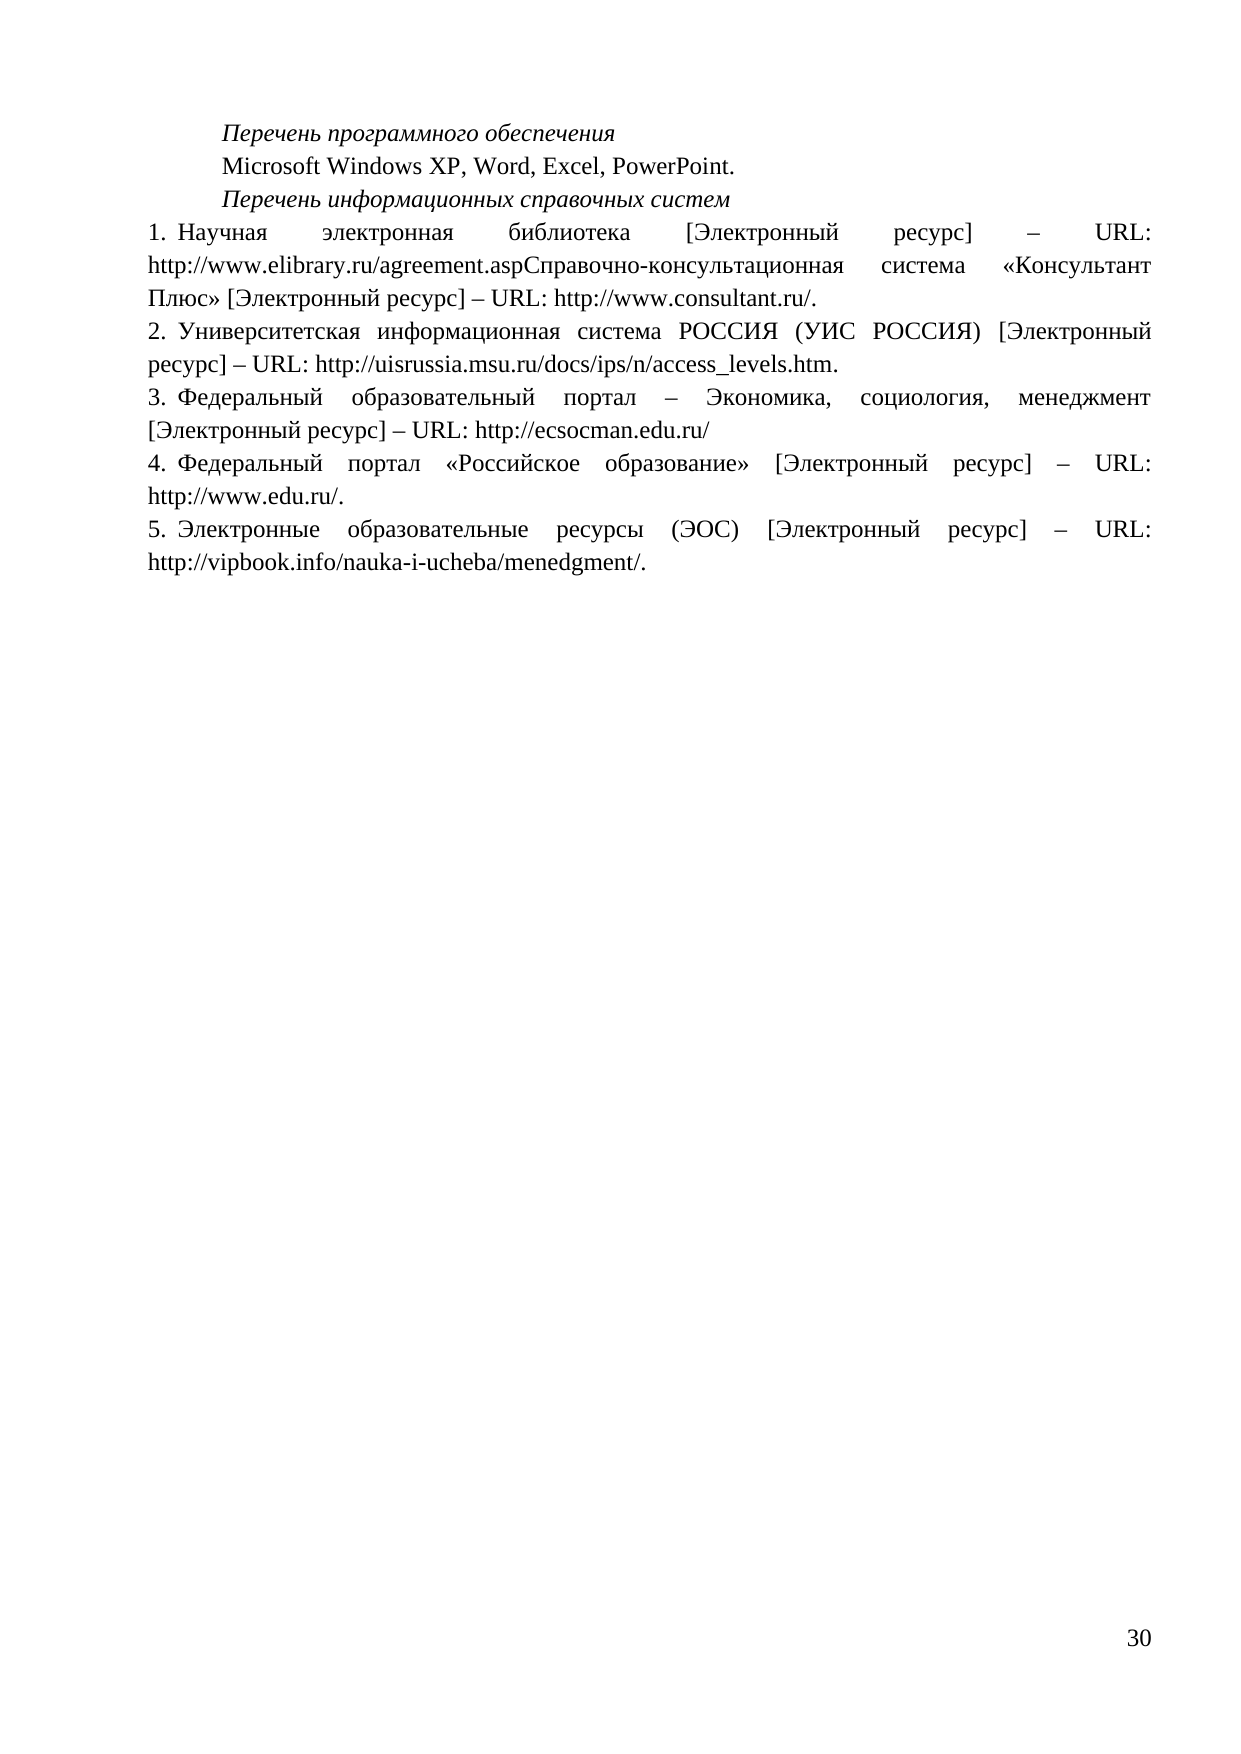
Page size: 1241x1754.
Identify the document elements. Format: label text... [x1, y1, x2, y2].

text Перечень программного обеспечения [148, 118, 1152, 147]
list Электронные образовательные ресурсы (ЭОС) [Электронный ресурс] – URL: http://vipbook.info/nauka-i-ucheba/menedgment/. [148, 514, 1152, 576]
list Федеральный портал «Российское образование» [Электронный ресурс] – URL: http://www.edu.ru/. [148, 448, 1152, 510]
text Перечень информационных справочных систем [148, 184, 1152, 213]
text Microsoft Windows XP, Word, Excel, PowerPoint. [148, 151, 1152, 180]
list Федеральный образовательный портал – Экономика, социология, менеджмент [Электронный ресурс] – URL: http://ecsocman.edu.ru/ [148, 382, 1152, 444]
list Научная электронная библиотека [Электронный ресурс] – URL: http://www.elibrary.ru/agreement.aspСправочно-консультационная система «Консультант Плюс» [Электронный ресурс] – URL: http://www.consultant.ru/. [148, 217, 1152, 312]
list Университетская информационная система РОССИЯ (УИС РОССИЯ) [Электронный ресурс] – URL: http://uisrussia.msu.ru/docs/ips/n/access_levels.htm. [148, 316, 1152, 378]
